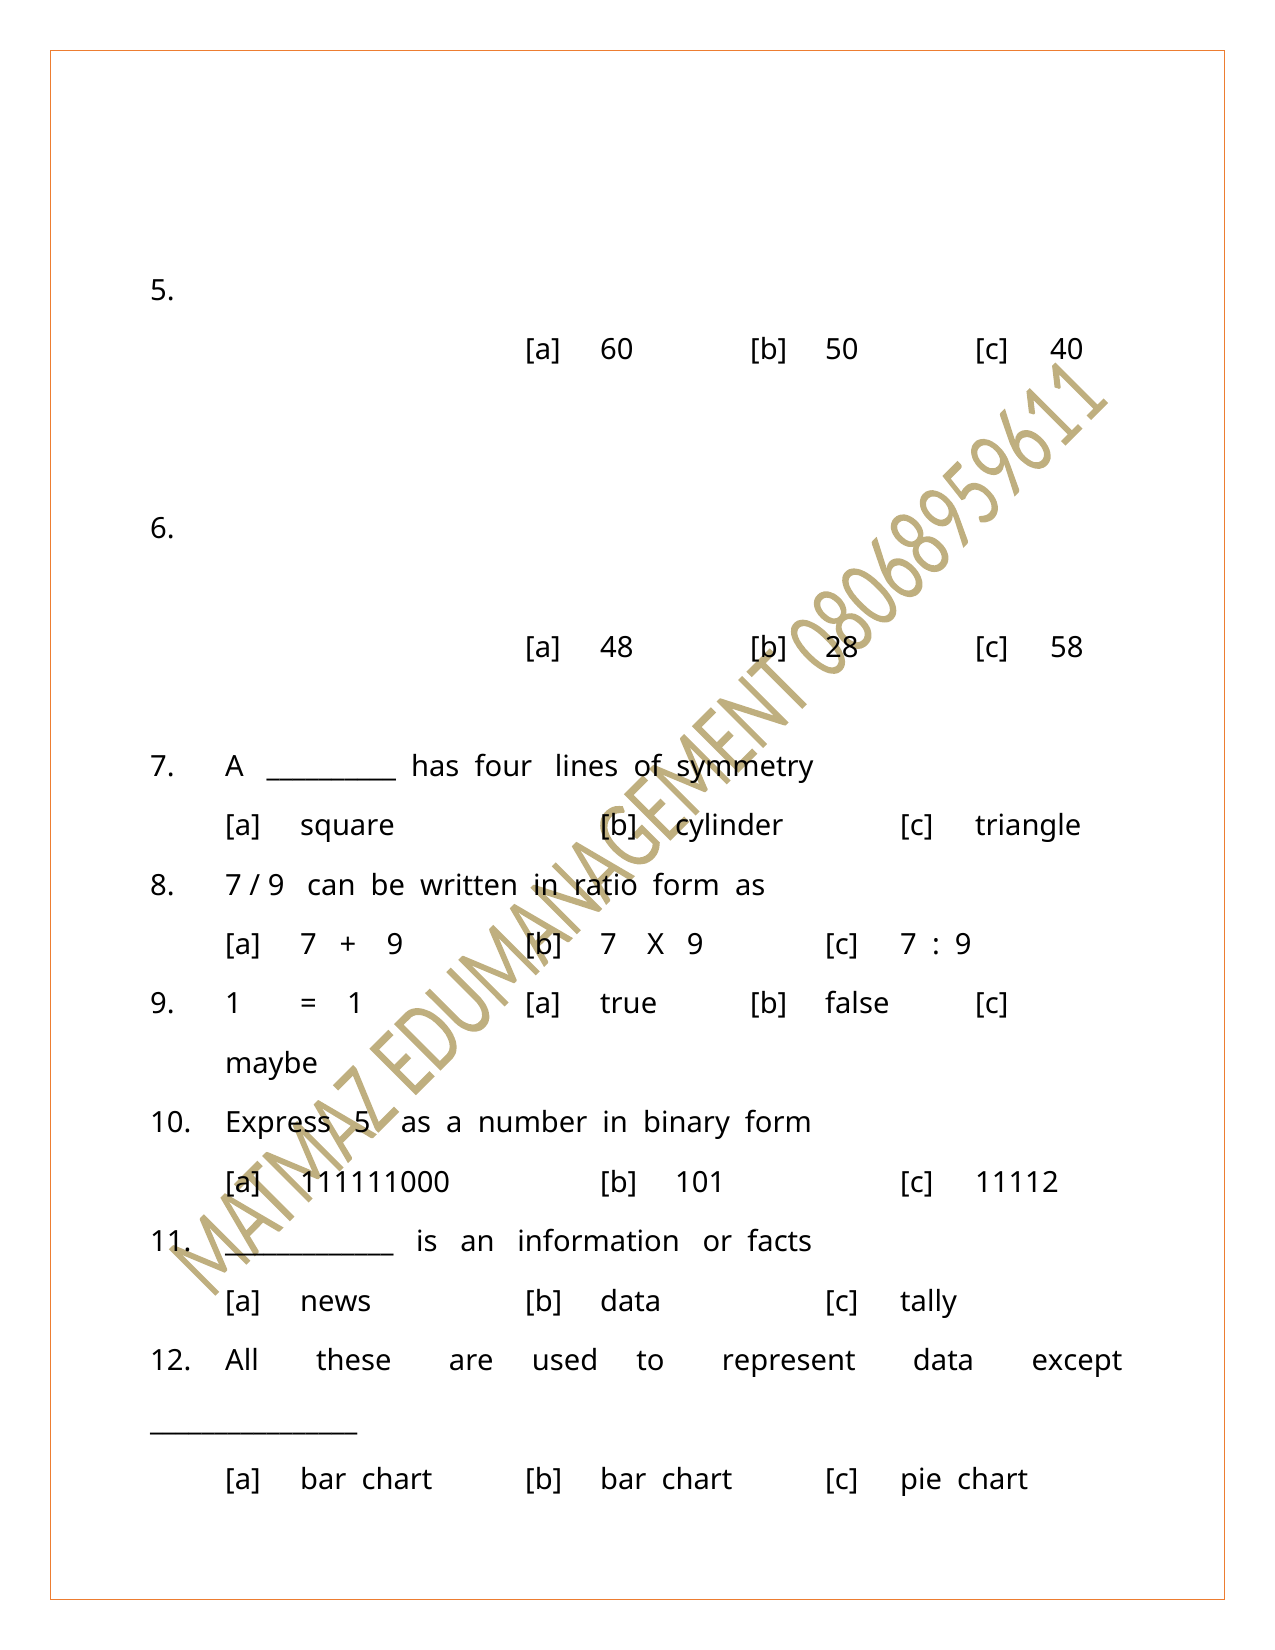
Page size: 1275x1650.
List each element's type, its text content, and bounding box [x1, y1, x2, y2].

text [a] square [b] cylinder [c] triangle [150, 804, 1125, 844]
text 11. _____________ is an information or facts [150, 1221, 1125, 1260]
text [a] 60 [b] 50 [c] 40 [150, 328, 1125, 368]
text [a] news [b] data [c] tally [150, 1280, 1125, 1320]
text 9. 1 = 1 [a] true [b] false [c] maybe [150, 983, 1125, 1082]
text 10. Express 5 as a number in binary form [150, 1102, 1125, 1141]
text [a] bar chart [b] bar chart [c] pie chart [150, 1458, 1125, 1498]
text [a] 7 + 9 [b] 7 X 9 [c] 7 : 9 [150, 923, 1125, 963]
text [a] 111111000 [b] 101 [c] 11112 [150, 1161, 1125, 1201]
text 5. [150, 269, 1125, 309]
text 7. A __________ has four lines of symmetry [150, 745, 1125, 784]
text [a] 48 [b] 28 [c] 58 [150, 626, 1125, 666]
text 12. All these are used to represent data except ________________ [150, 1339, 1125, 1439]
text 8. 7 / 9 can be written in ratio form as [150, 864, 1125, 903]
text 6. [150, 507, 1125, 547]
